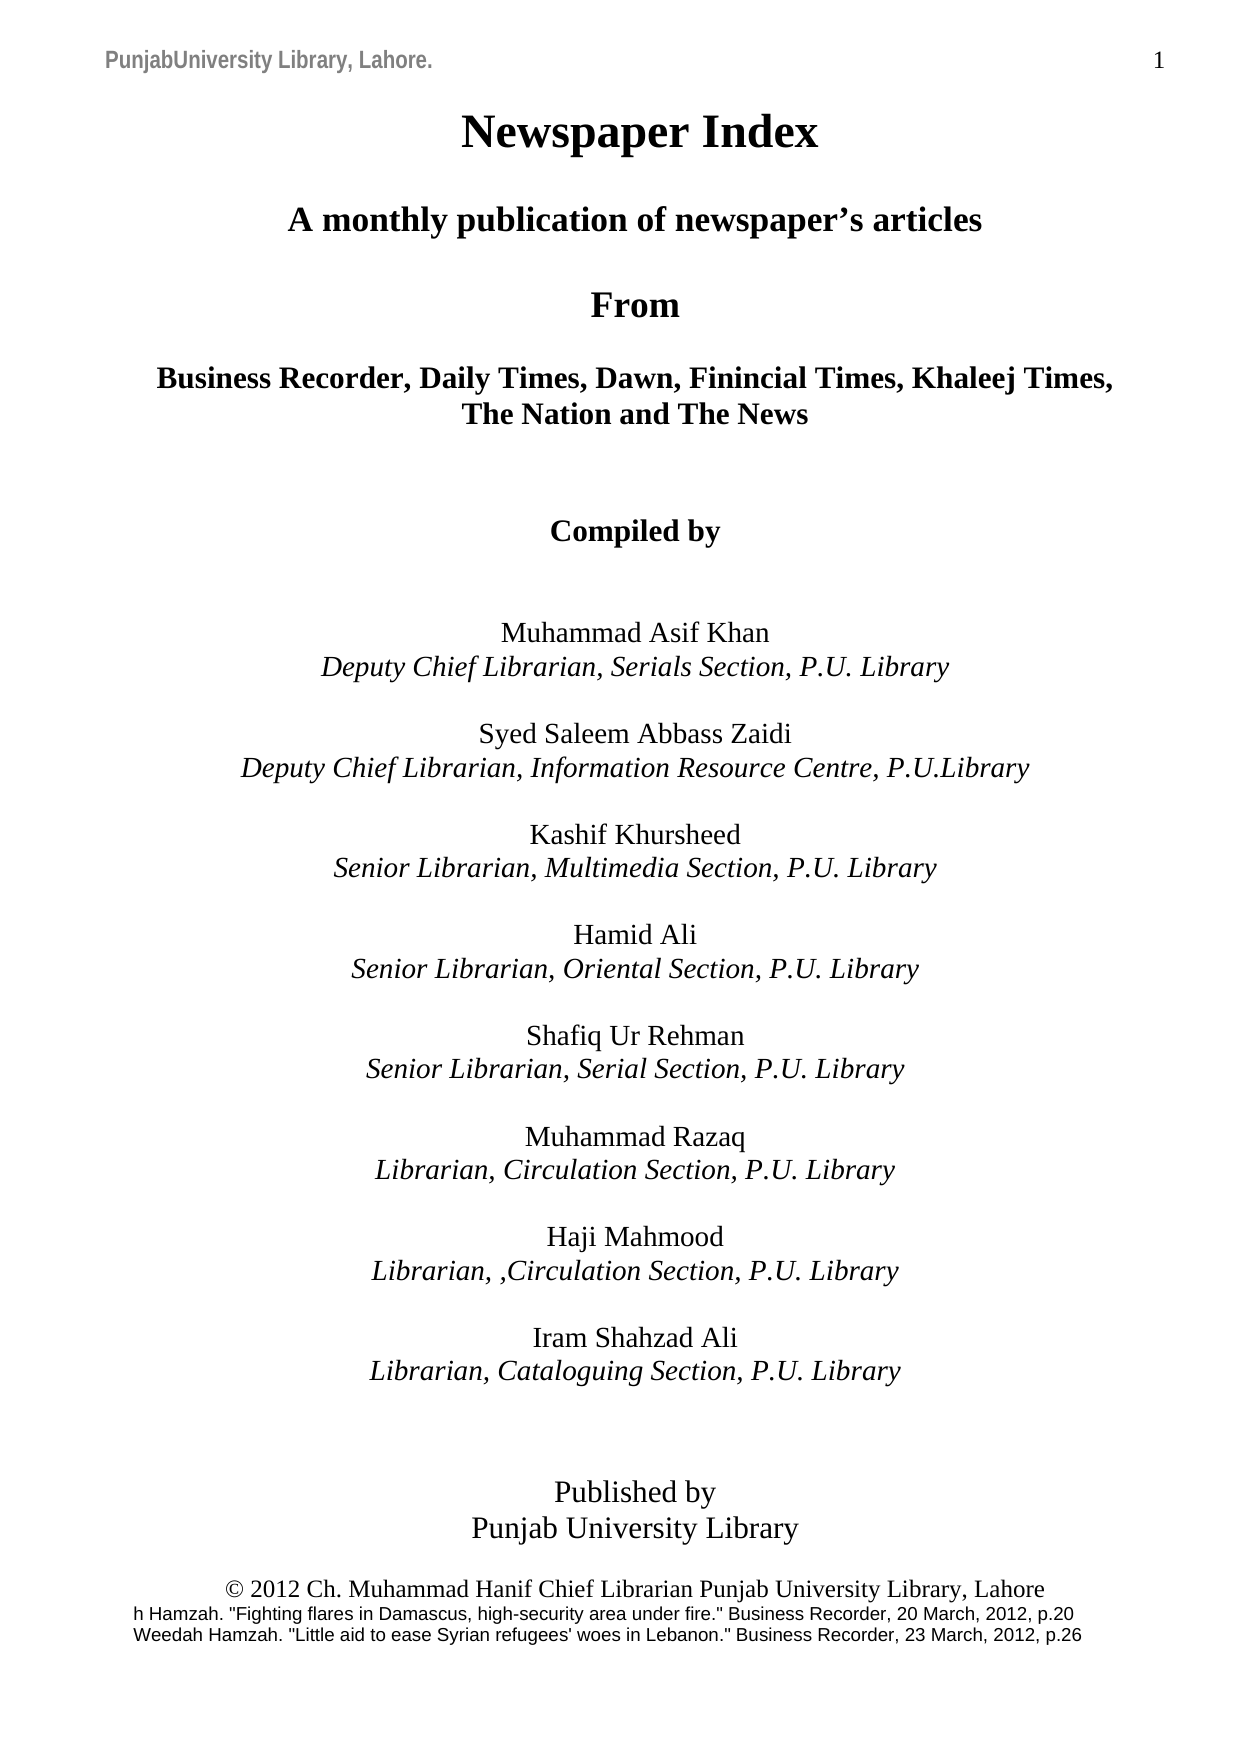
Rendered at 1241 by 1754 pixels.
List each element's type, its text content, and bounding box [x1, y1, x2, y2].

text Hamid Ali [105, 917, 1165, 951]
text Librarian, Circulation Section, P.U. Library [105, 1152, 1165, 1186]
text Syed Saleem Abbass Zaidi [105, 716, 1165, 750]
text Senior Librarian, Oriental Section, P.U. Library [105, 951, 1165, 984]
text Deputy Chief Librarian, Information Resource Centre, P.U.Library [105, 750, 1165, 783]
text Deputy Chief Librarian, Serials Section, P.U. Library [105, 649, 1165, 683]
text © 2012 Ch. Muhammad Hanif Chief Librarian Punjab University Library, Lahore [105, 1574, 1165, 1603]
text Senior Librarian, Multimedia Section, P.U. Library [105, 850, 1165, 884]
text Published by [105, 1473, 1165, 1509]
text Senior Librarian, Serial Section, P.U. Library [105, 1052, 1165, 1085]
text Kashif Khursheed [105, 817, 1165, 850]
text Business Recorder, Daily Times, Dawn, Finincial Times, Khaleej Times, [105, 359, 1165, 395]
text Shafiq Ur Rehman [105, 1018, 1165, 1052]
text Newspaper Index [114, 102, 1165, 157]
text Librarian, ,Circulation Section, P.U. Library [105, 1253, 1165, 1286]
text Muhammad Razaq [105, 1119, 1165, 1152]
text A monthly publication of newspaper’s articles [105, 198, 1165, 239]
text Weedah Hamzah. "Little aid to ease Syrian refugees' woes in Lebanon." Business Recorder, 23 March, 2012, p.26 [133, 1624, 1165, 1646]
text Compiled by [105, 512, 1165, 548]
text Muhammad Asif Khan [105, 616, 1165, 649]
text The Nation and The News [105, 395, 1165, 431]
text Librarian, Cataloguing Section, P.U. Library [105, 1353, 1165, 1416]
text Haji Mahmood [105, 1219, 1165, 1253]
text From [105, 282, 1165, 325]
text Punjab University Library [105, 1509, 1165, 1574]
text h Hamzah. "Fighting flares in Damascus, high-security area under fire." Business Recorder, 20 March, 2012, p.20 [133, 1603, 1165, 1624]
text Iram Shahzad Ali [105, 1320, 1165, 1353]
